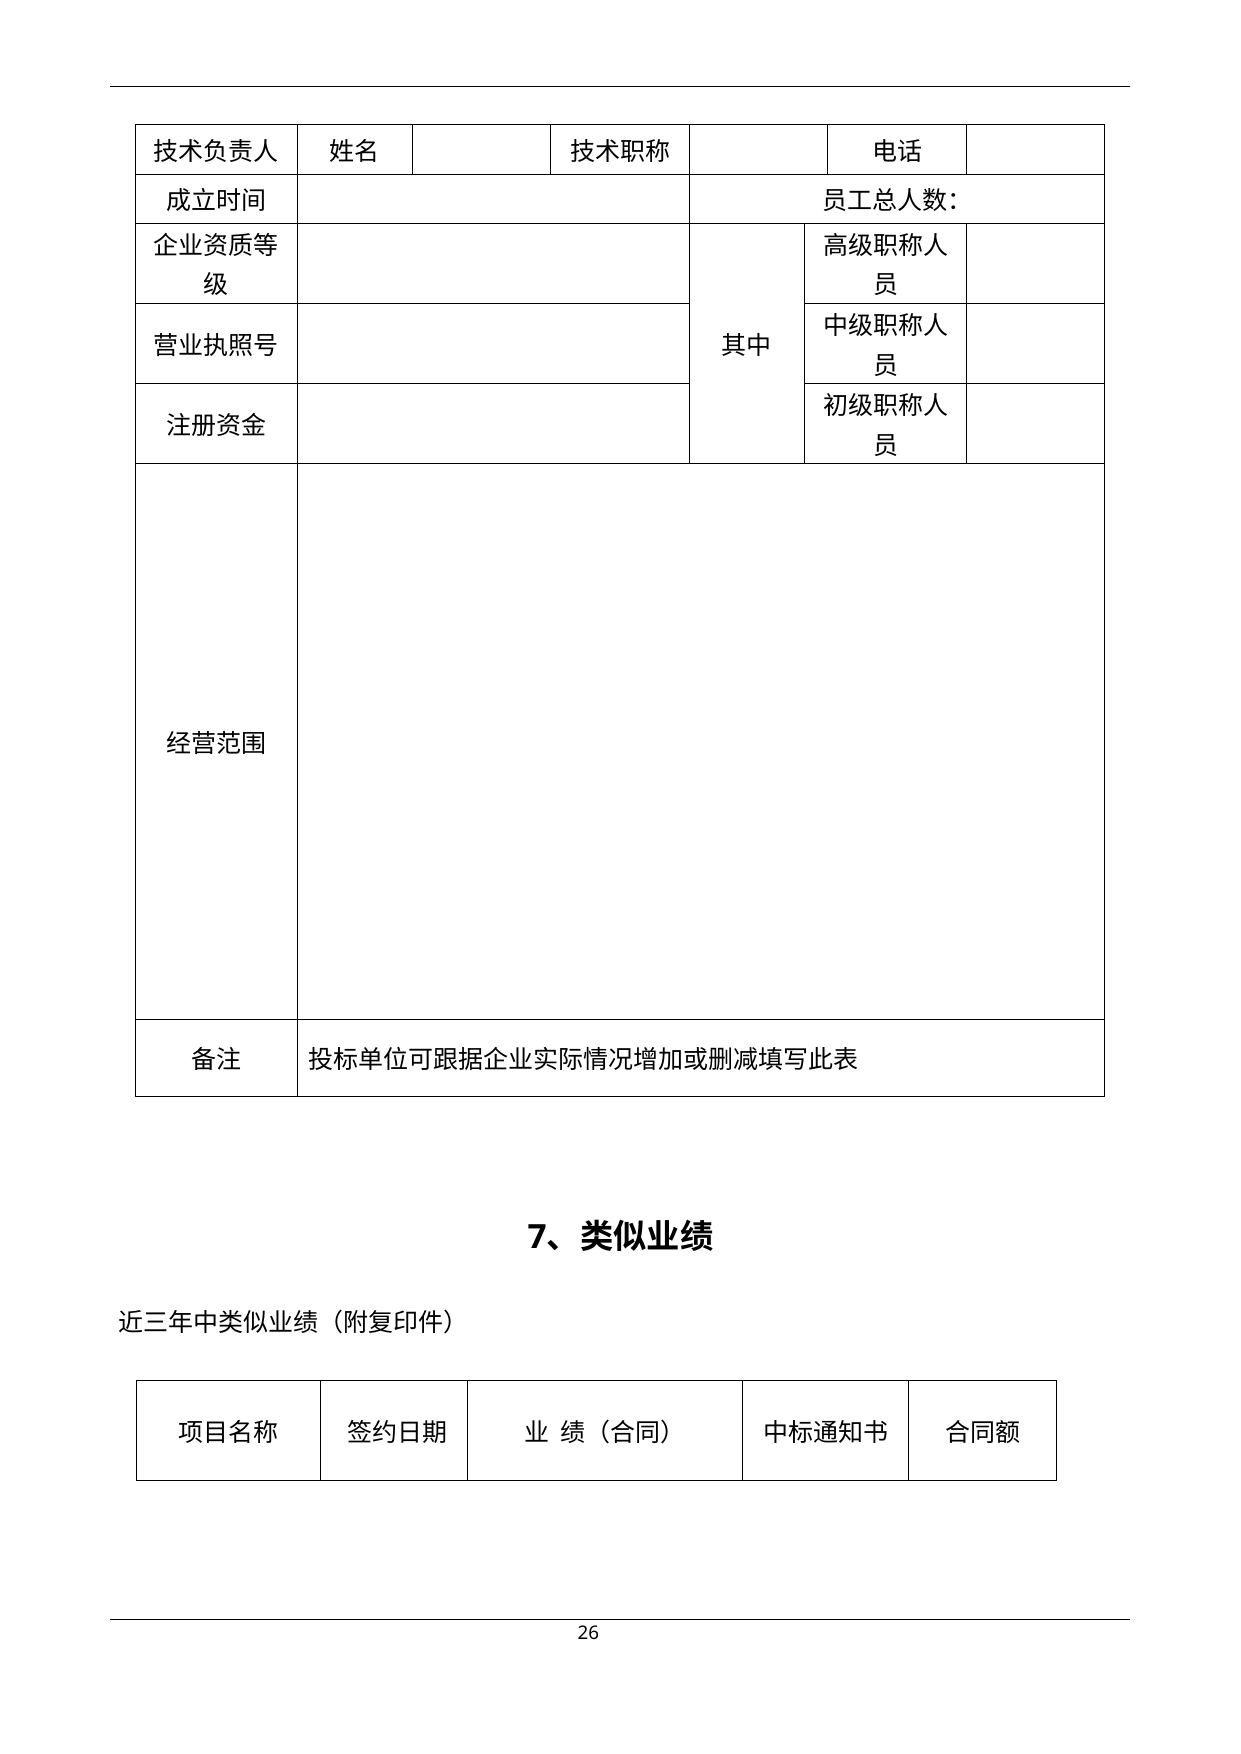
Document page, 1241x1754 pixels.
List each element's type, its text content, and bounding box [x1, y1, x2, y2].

table_header 业 绩（合同） [468, 1381, 742, 1480]
table_header 签约日期 [321, 1381, 467, 1480]
text 7、类似业绩 [118, 1199, 1122, 1261]
table_header 合同额 [909, 1381, 1056, 1480]
table_cell [967, 384, 1104, 463]
table_cell 注册资金 [136, 384, 297, 463]
table_cell [413, 125, 550, 174]
table_cell 经营范围 [136, 464, 297, 1018]
table_cell [690, 125, 827, 174]
table_cell [298, 384, 689, 463]
table_header 中标通知书 [743, 1381, 908, 1480]
table_cell 电话 [828, 125, 966, 174]
table_cell 备注 [136, 1020, 297, 1096]
table_cell 成立时间 [136, 175, 297, 223]
table_cell 企业资质等级 [136, 224, 297, 303]
table_cell 高级职称人员 [805, 224, 966, 303]
table_cell 营业执照号 [136, 304, 297, 383]
table_cell 员工总人数： [690, 175, 1104, 223]
table_cell 技术职称 [551, 125, 689, 174]
table_cell 姓名 [298, 125, 412, 174]
text 近三年中类似业绩（附复印件） [118, 1301, 1122, 1341]
table_header 项目名称 [137, 1381, 320, 1480]
table_cell [967, 125, 1104, 174]
table_cell [298, 175, 689, 223]
table_cell 中级职称人员 [805, 304, 966, 383]
table_cell [298, 224, 689, 303]
table_cell [298, 304, 689, 383]
table_cell 技术负责人 [136, 125, 297, 174]
table_cell 投标单位可跟据企业实际情况增加或删减填写此表 [298, 1020, 1104, 1096]
table_cell [967, 304, 1104, 383]
table_cell 初级职称人员 [805, 384, 966, 463]
table_cell [298, 464, 1104, 1018]
table_cell [967, 224, 1104, 303]
table_cell 其中 [690, 224, 804, 463]
